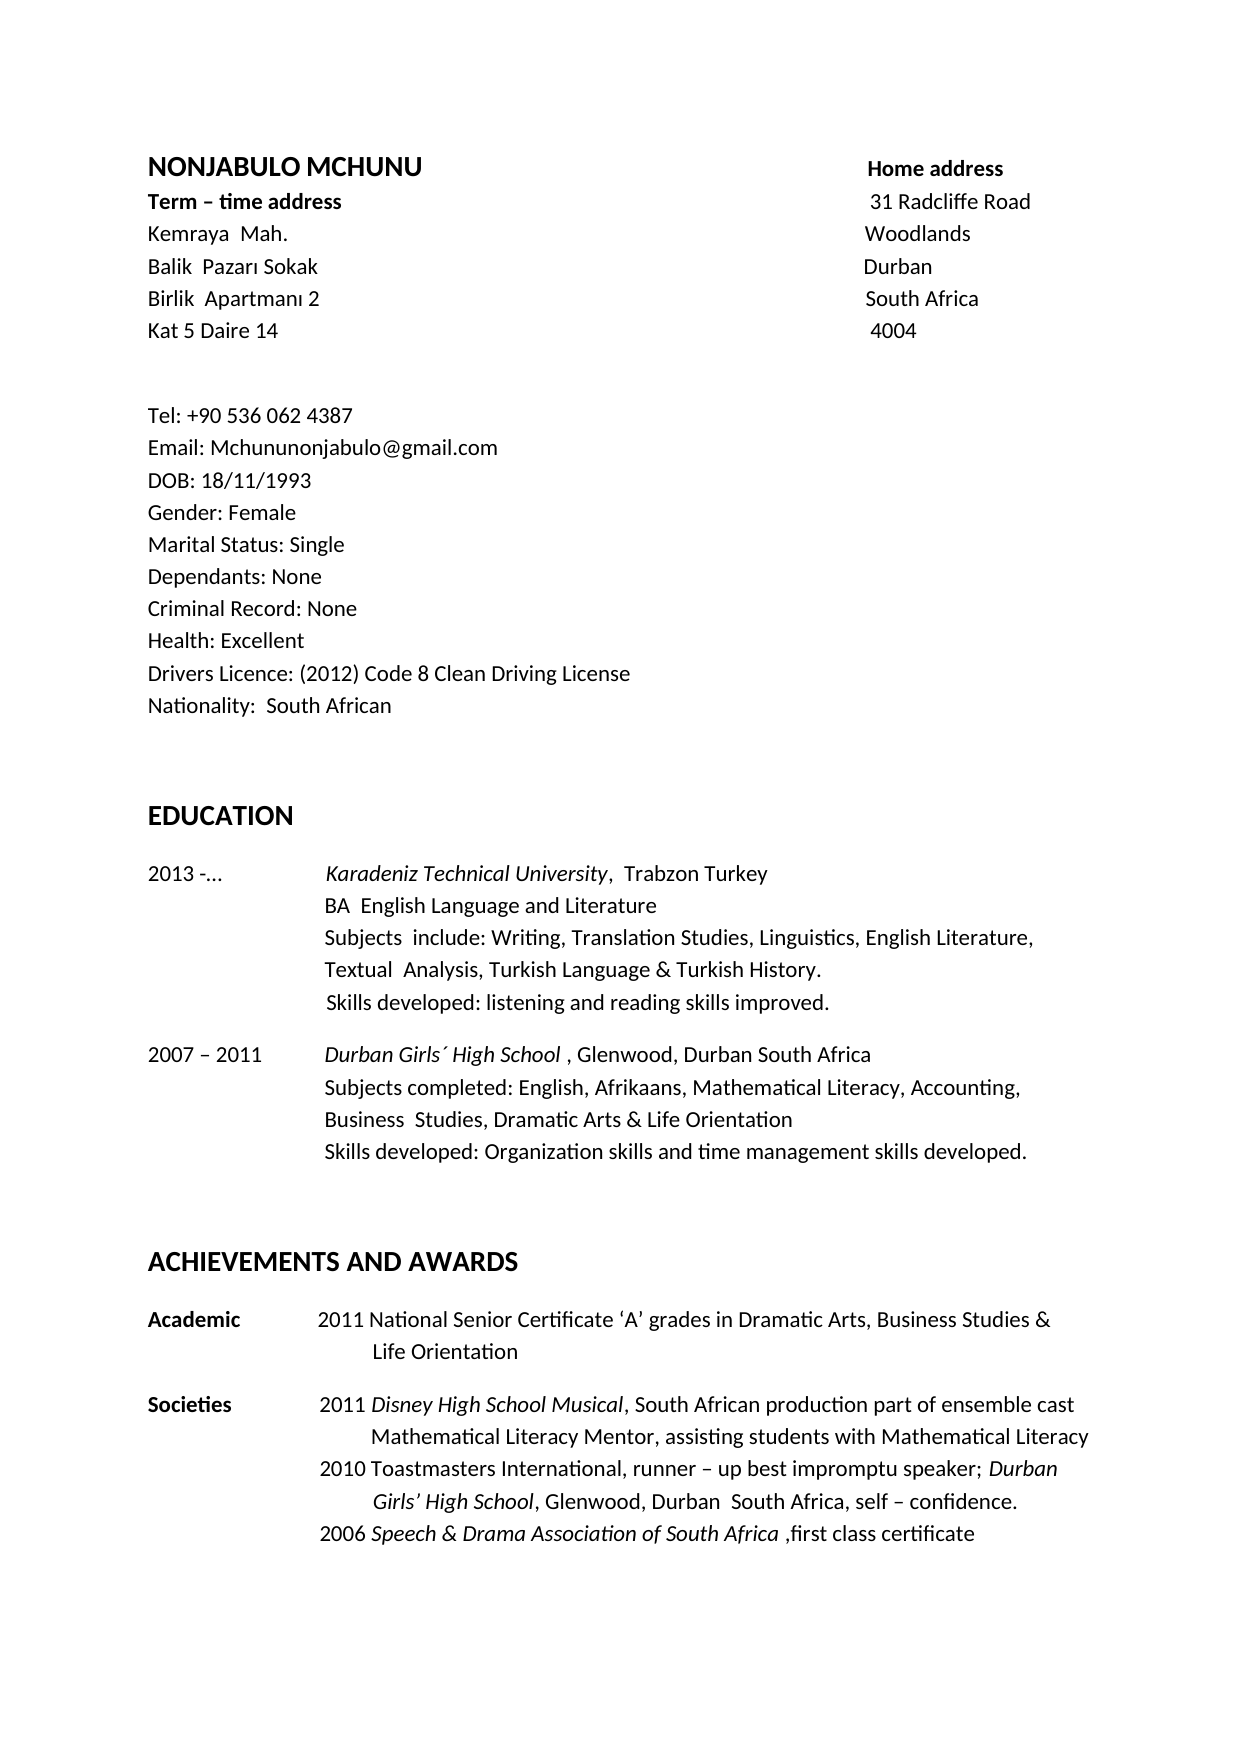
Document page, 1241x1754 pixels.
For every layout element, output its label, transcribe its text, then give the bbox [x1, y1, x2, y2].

text Academic 2011 National Senior Certificate ‘A’ grades in Dramatic Arts, Business Studies & Life Orientation [148, 1305, 1093, 1365]
text 2013 -… Karadeniz Technical University, Trabzon Turkey BA English Language and Literature Subjects include: Writing, Translation Studies, Linguistics, English Literature, Textual Analysis, Turkish Language & Turkish History. Skills developed: listening and reading skills improved. [148, 859, 1093, 1016]
text NONJABULO MCHUNU Home address Term – time address 31 Radcliffe Road Kemraya Mah. Woodlands Balik Pazarı Sokak Durban Birlik Apartmanı 2 South Africa Kat 5 Daire 14 4004 [148, 148, 1093, 344]
text 2007 – 2011 Durban Girls´ High School , Glenwood, Durban South Africa Subjects completed: English, Afrikaans, Mathematical Literacy, Accounting, Business Studies, Dramatic Arts & Life Orientation Skills developed: Organization skills and time management skills developed. [148, 1041, 1093, 1165]
text Societies 2011 Disney High School Musical, South African production part of ensemble cast Mathematical Literacy Mentor, assisting students with Mathematical Literacy 2010 Toastmasters International, runner – up best impromptu speaker; Durban Girls’ High School, Glenwood, Durban South Africa, self – confidence. 2006 Speech & Drama Association of South Africa ,first class certificate [148, 1390, 1093, 1547]
text EDUCATION [148, 797, 1093, 833]
text ACHIEVEMENTS AND AWARDS [148, 1243, 1093, 1279]
text Tel: +90 536 062 4387 Email: Mchununonjabulo@gmail.com DOB: 18/11/1993 Gender: Female Marital Status: Single Dependants: None Criminal Record: None Health: Excellent Drivers Licence: (2012) Code 8 Clean Driving License Nationality: South African [148, 369, 1093, 719]
